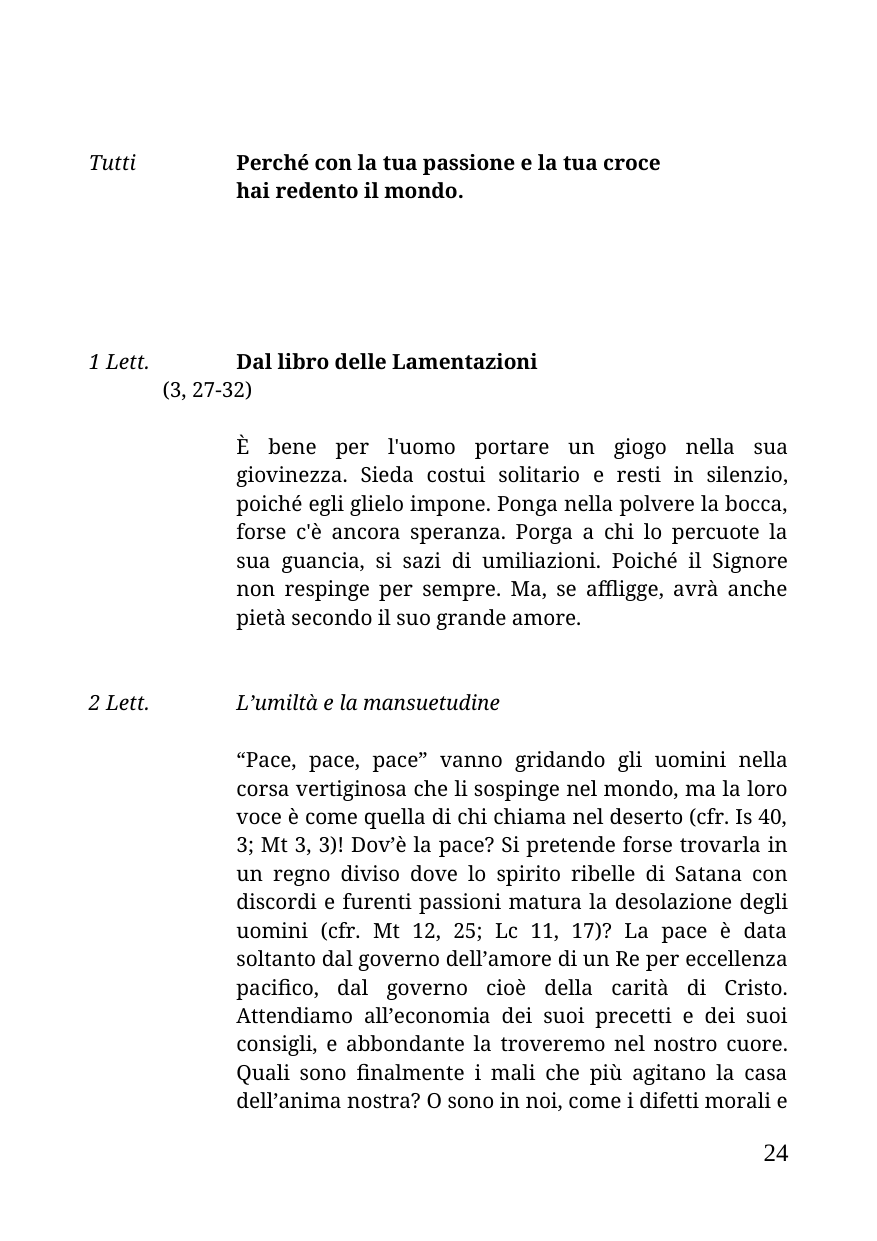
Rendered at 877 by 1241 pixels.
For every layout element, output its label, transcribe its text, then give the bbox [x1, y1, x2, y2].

text Tutti Perché con la tua passione e la tua croce [89, 148, 788, 176]
text È bene per l'uomo portare un giogo nella sua giovinezza. Sieda costui solitario e resti in silenzio, poiché egli glielo impone. Ponga nella polvere la bocca, forse c'è ancora speranza. Porga a chi lo percuote la sua guancia, si sazi di umiliazioni. Poiché il Signore non respinge per sempre. Ma, se affligge, avrà anche pietà secondo il suo grande amore. [236, 432, 788, 631]
text 2 Lett. L’umiltà e la mansuetudine [89, 688, 788, 716]
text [236, 745, 788, 1115]
text hai redento il mondo. [89, 176, 788, 204]
text 1 Lett. Dal libro delle Lamentazioni (3, 27-32) [89, 347, 788, 404]
